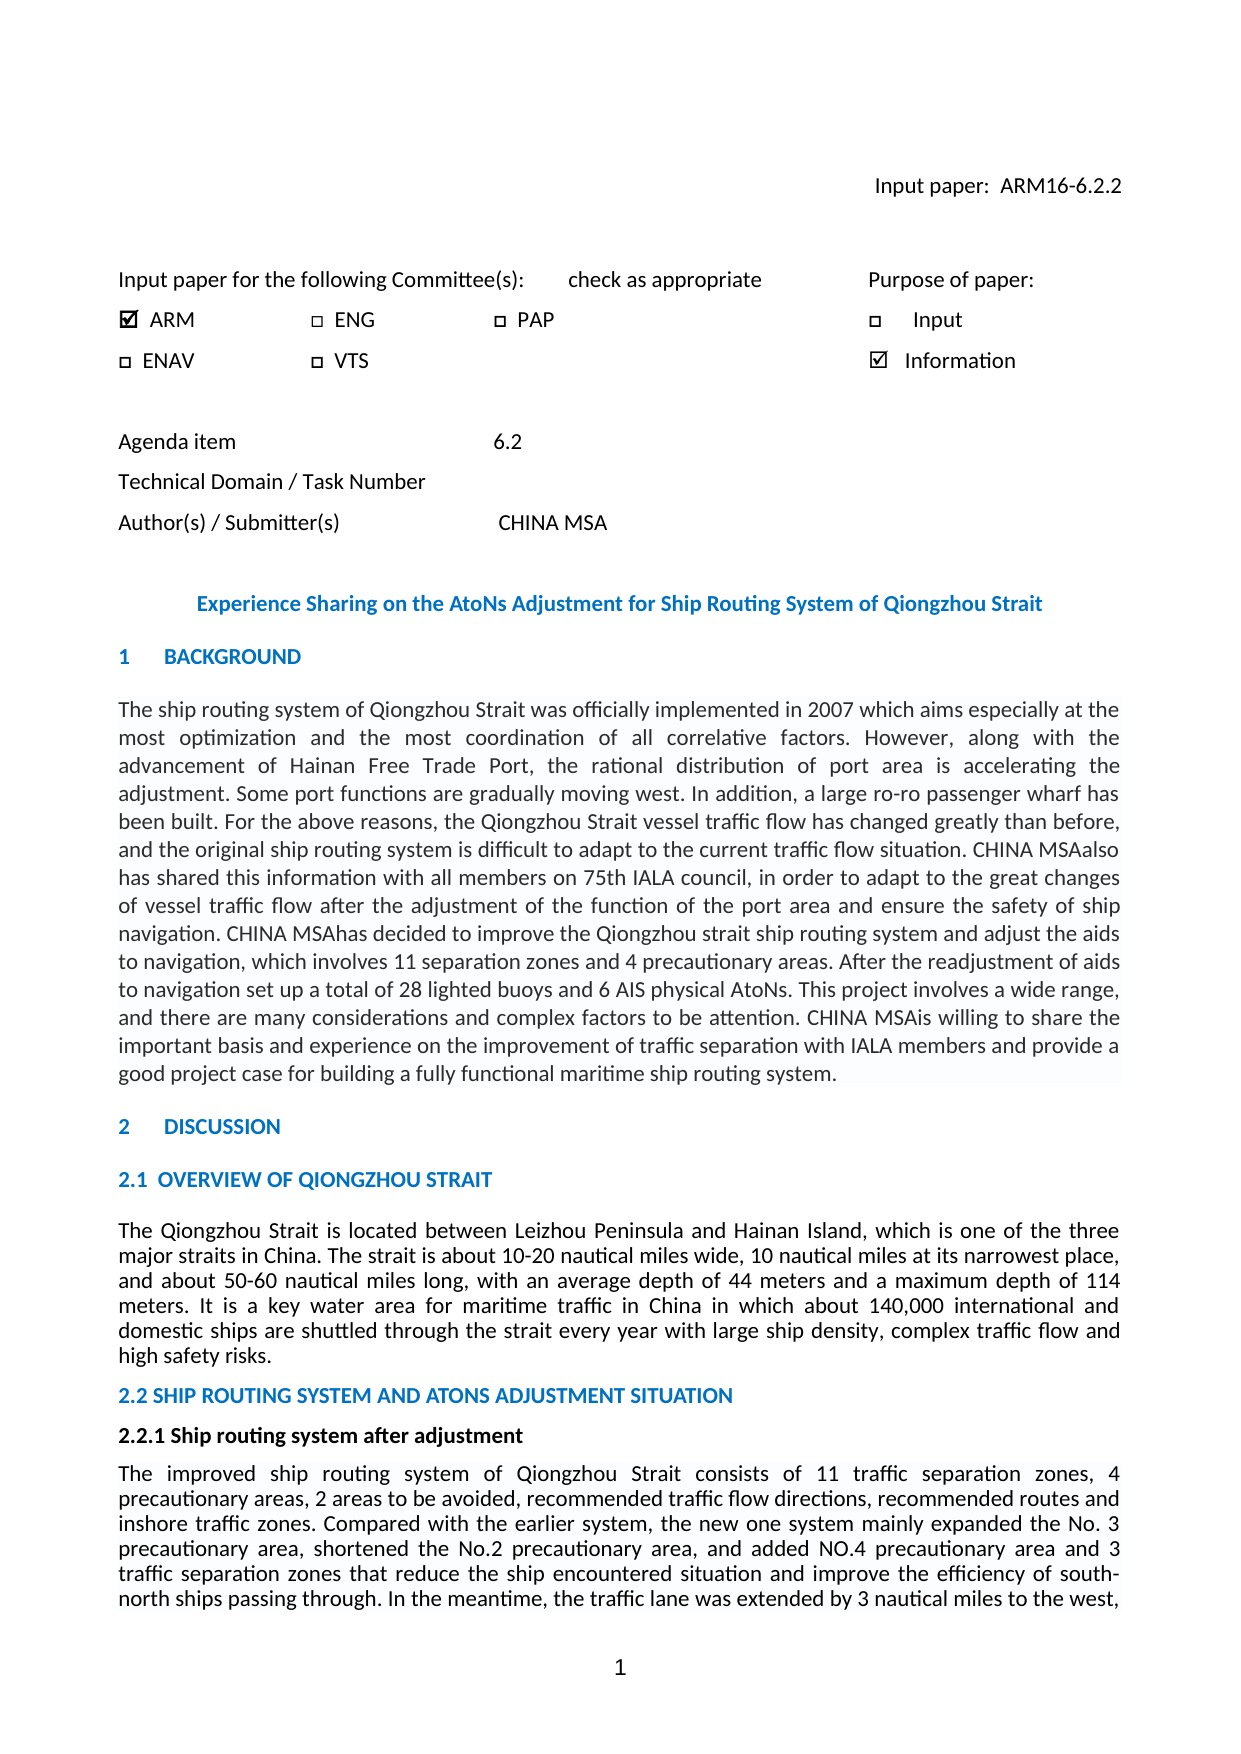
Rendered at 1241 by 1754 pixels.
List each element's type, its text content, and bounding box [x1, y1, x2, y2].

text Technical Domain / Task Number [118, 467, 1122, 495]
list Discussion [118, 1112, 1122, 1140]
list Background [118, 642, 1122, 670]
subtitle 2.2.1 Ship routing system after adjustment [118, 1421, 1122, 1449]
text □ ENAV □ VTS Information [118, 346, 1122, 374]
title Experience Sharing on the AtoNs Adjustment for Ship Routing System of Qiongzhou Strait [118, 589, 1122, 617]
text The Qiongzhou Strait is located between Leizhou Peninsula and Hainan Island, which is one of the three major straits in China. The strait is about 10-20 nautical miles wide, 10 nautical miles at its narrowest place, and about 50-60 nautical miles long, with an average depth of 44 meters and a maximum depth of 114 meters. It is a key water area for maritime traffic in China in which about 140,000 international and domestic ships are shuttled through the strait every year with large ship density, complex traffic flow and high safety risks. [118, 1218, 1122, 1368]
text Author(s) / Submitter(s) CHINA MSA [118, 508, 1122, 536]
text The ship routing system of Qiongzhou Strait was officially implemented in 2007 which aims especially at the most optimization and the most coordination of all correlative factors. However, along with the advancement of Hainan Free Trade Port, the rational distribution of port area is accelerating the adjustment. Some port functions are gradually moving west. In addition, a large ro-ro passenger wharf has been built. For the above reasons, the Qiongzhou Strait vessel traffic flow has changed greatly than before, and the original ship routing system is difficult to adapt to the current traffic flow situation. CHINA MSAalso has shared this information with all members on 75th IALA council, in order to adapt to the great changes of vessel traffic flow after the adjustment of the function of the port area and ensure the safety of ship navigation. CHINA MSAhas decided to improve the Qiongzhou strait ship routing system and adjust the aids to navigation, which involves 11 separation zones and 4 precautionary areas. After the readjustment of aids to navigation set up a total of 28 lighted buoys and 6 AIS physical AtoNs. This project involves a wide range, and there are many considerations and complex factors to be attention. CHINA MSAis willing to share the important basis and experience on the improvement of traffic separation with IALA members and provide a good project case for building a fully functional maritime ship routing system. [118, 695, 1122, 1087]
text Agenda item 6.2 [118, 427, 1122, 455]
text ARM □ ENG □ PAP □ Input [118, 305, 1122, 333]
text Input paper: ARM16-6.2.2 [118, 171, 1122, 199]
subtitle 2.2 Ship routing system and AtoNs adjustment situation [118, 1381, 1122, 1409]
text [118, 1462, 1122, 1612]
subtitle 2.1 overview of Qiongzhou Strait [118, 1165, 1122, 1193]
text Input paper for the following Committee(s): check as appropriate Purpose of paper: [118, 265, 1122, 293]
